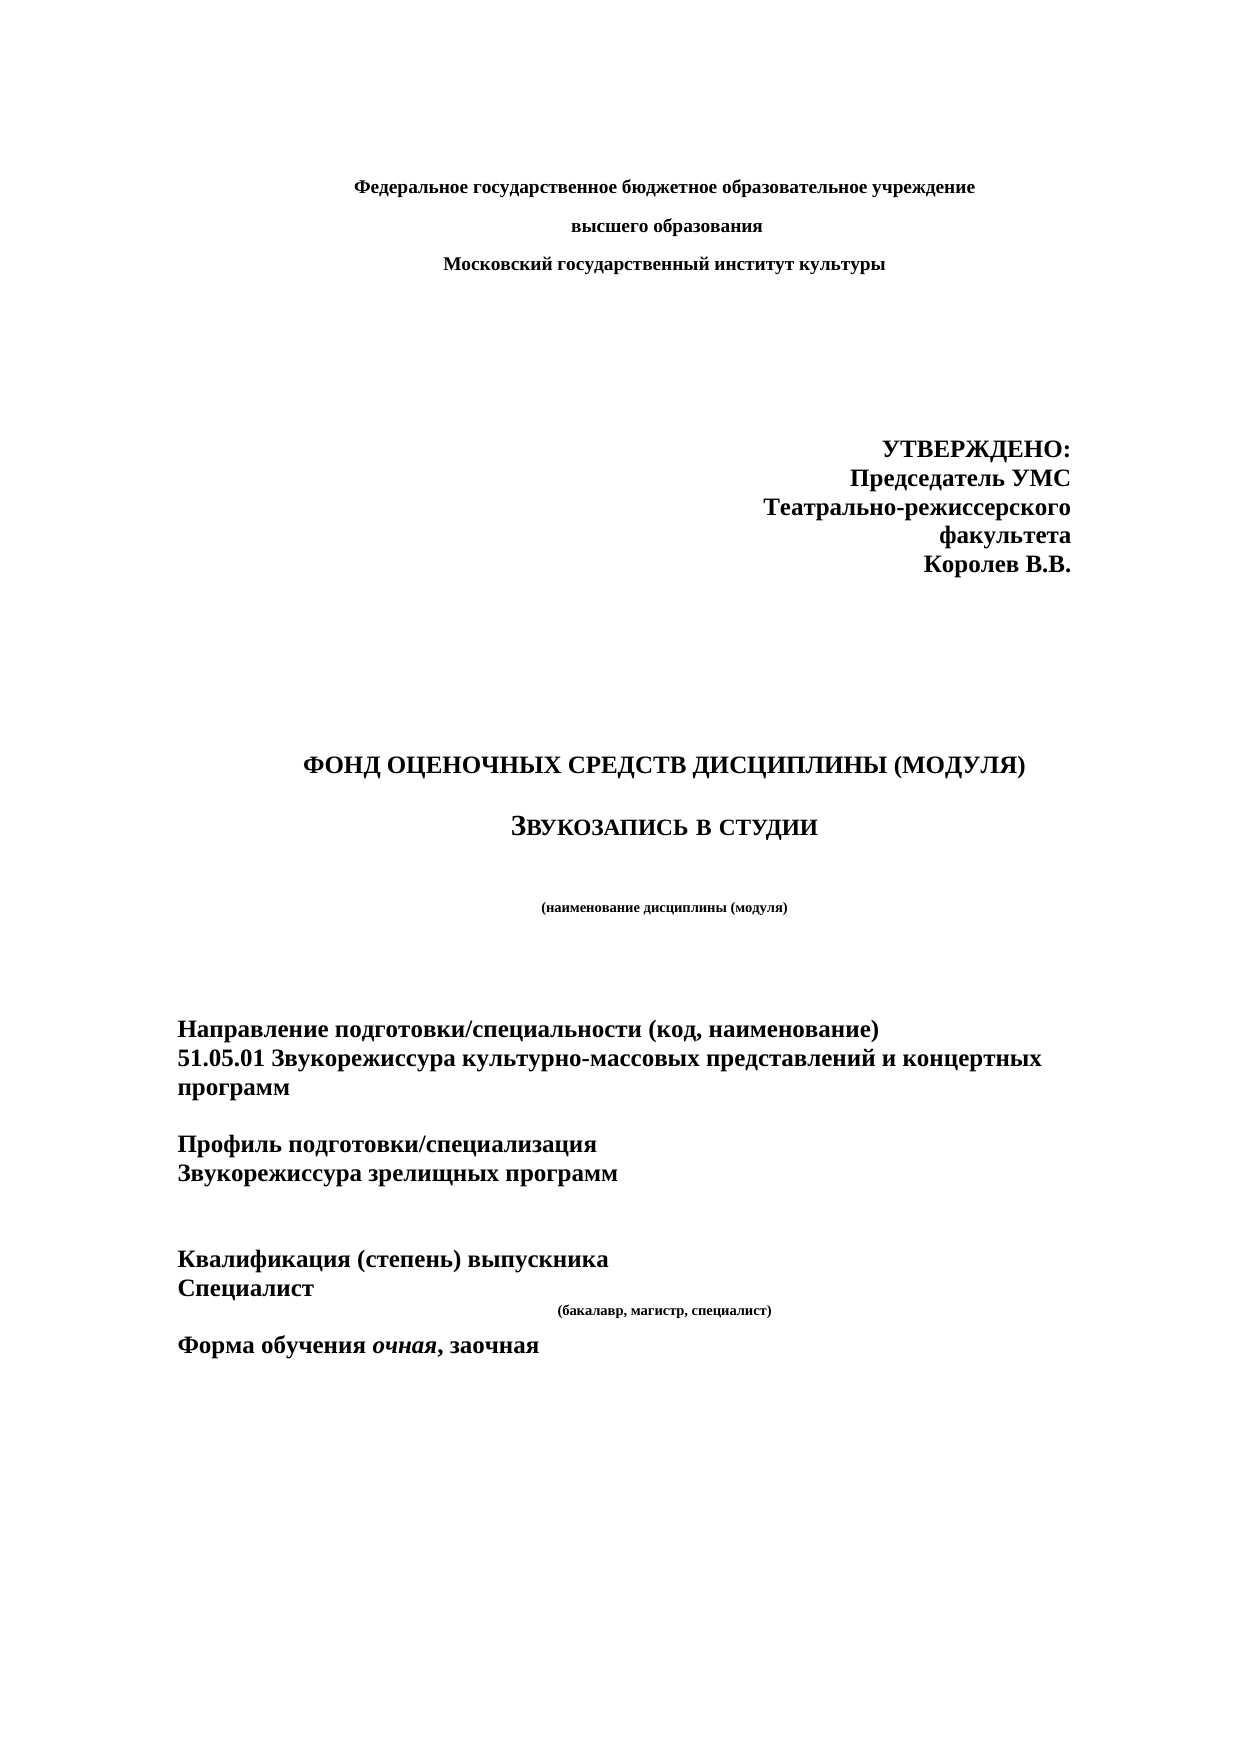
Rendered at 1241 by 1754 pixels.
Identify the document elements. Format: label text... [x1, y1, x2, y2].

text Королев В.В. [177, 549, 1071, 578]
text Специалист [177, 1273, 1152, 1302]
text Театрально-режиссерского [177, 492, 1071, 521]
text 51.05.01 Звукорежиссура культурно-массовых представлений и концертных программ [177, 1043, 1152, 1100]
text Звукорежиссура зрелищных программ [177, 1158, 1152, 1187]
text Квалификация (степень) выпускника [177, 1244, 1152, 1273]
table_header Звукозапись в студии [269, 808, 1059, 870]
text ФОНД ОЦЕНОЧНЫХ СРЕДСТВ ДИСЦИПЛИНЫ (МОДУЛЯ) [177, 751, 1152, 808]
text УТВЕРЖДЕНО: [177, 434, 1071, 463]
text Направление подготовки/специальности (код, наименование) [177, 1014, 1152, 1043]
text Федеральное государственное бюджетное образовательное учреждение [177, 176, 1152, 214]
text факультета [177, 521, 1071, 549]
text Московский государственный институт культуры [177, 252, 1152, 291]
text (бакалавр, магистр, специалист) [177, 1302, 1152, 1330]
text высшего образования [177, 214, 1152, 252]
text Председатель УМС [177, 463, 1071, 492]
text Профиль подготовки/специализация [177, 1129, 1152, 1158]
text Форма обучения очная, заочная [177, 1330, 1152, 1359]
text (наименование дисциплины (модуля) [177, 870, 1152, 928]
